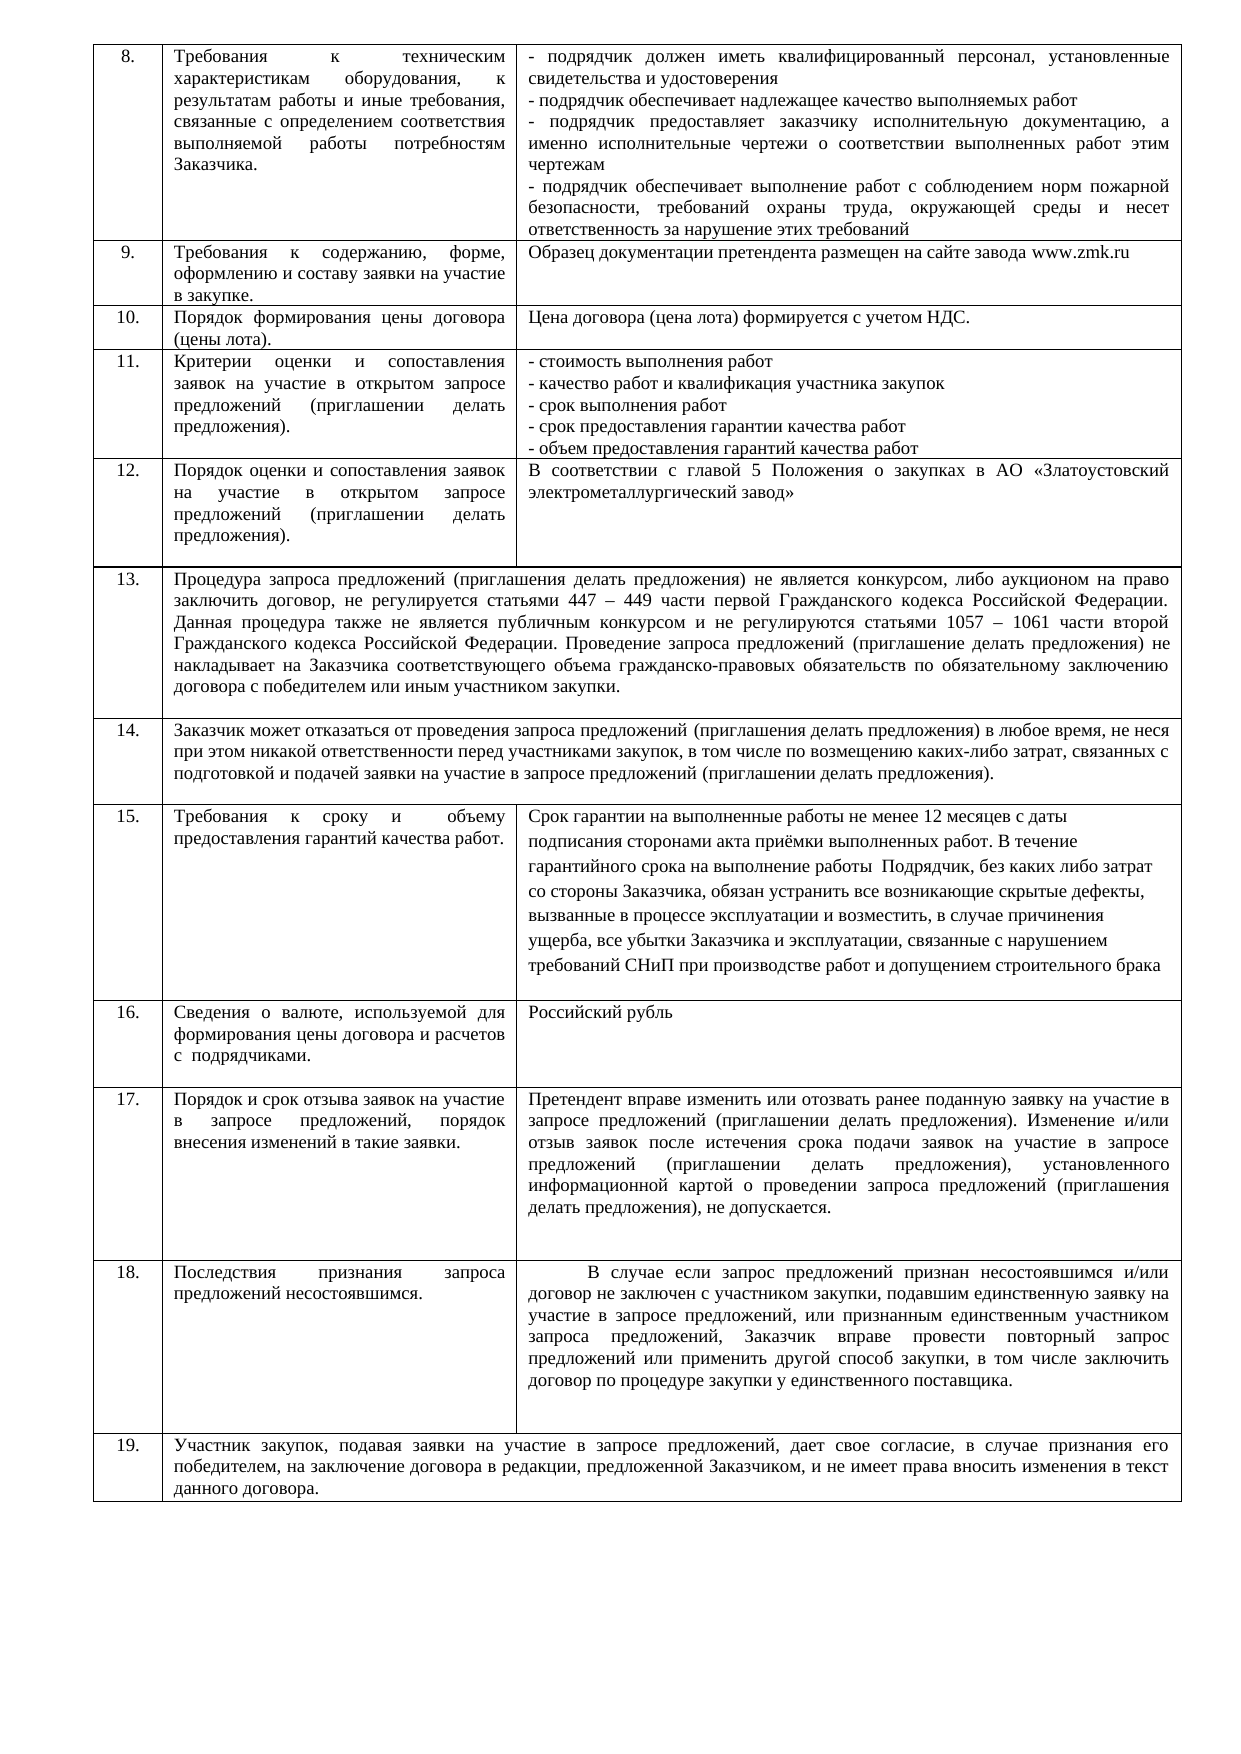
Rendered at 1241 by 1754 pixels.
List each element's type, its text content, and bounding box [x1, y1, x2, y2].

table_cell 15. [94, 805, 162, 1000]
table_cell В случае если запрос предложений признан несостоявшимся и/или договор не заключен с участником закупки, подавшим единственную заявку на участие в запросе предложений, или признанным единственным участником запроса предложений, Заказчик вправе провести повторный запрос предложений или применить другой способ закупки, в том числе заключить договор по процедуре закупки у единственного поставщика. [517, 1261, 1181, 1432]
table_cell Критерии оценки и сопоставления заявок на участие в открытом запросе предложений (приглашении делать предложения). [163, 350, 516, 458]
table_cell 17. [94, 1088, 162, 1259]
table_cell 13. [94, 568, 162, 718]
table_cell Образец документации претендента размещен на сайте завода www.zmk.ru [517, 241, 1181, 305]
table_cell Порядок формирования цены договора (цены лота). [163, 306, 516, 349]
table_cell Процедура запроса предложений (приглашения делать предложения) не является конкурсом, либо аукционом на право заключить договор, не регулируется статьями 447 – 449 части первой Гражданского кодекса Российской Федерации. Данная процедура также не является публичным конкурсом и не регулируются статьями 1057 – 1061 части второй Гражданского кодекса Российской Федерации. Проведение запроса предложений (приглашение делать предложения) не накладывает на Заказчика соответствующего объема гражданско-правовых обязательств по обязательному заключению договора с победителем или иным участником закупки. [163, 568, 1181, 718]
table_cell 19. [94, 1434, 162, 1501]
table_cell 10. [94, 306, 162, 349]
table_cell Порядок оценки и сопоставления заявок на участие в открытом запросе предложений (приглашении делать предложения). [163, 459, 516, 566]
table_cell В соответствии с главой 5 Положения о закупках в АО «Златоустовский электрометаллургический завод» [517, 459, 1181, 566]
table_cell 8. [94, 45, 162, 239]
table_cell Требования к содержанию, форме, оформлению и составу заявки на участие в закупке. [163, 241, 516, 305]
table_cell Участник закупок, подавая заявки на участие в запросе предложений, дает свое согласие, в случае признания его победителем, на заключение договора в редакции, предложенной Заказчиком, и не имеет права вносить изменения в текст данного договора. [163, 1434, 1181, 1501]
table_cell 16. [94, 1001, 162, 1087]
table_cell Заказчик может отказаться от проведения запроса предложений (приглашения делать предложения) в любое время, не неся при этом никакой ответственности перед участниками закупок, в том числе по возмещению каких-либо затрат, связанных с подготовкой и подачей заявки на участие в запросе предложений (приглашении делать предложения). [163, 719, 1181, 804]
table_cell Последствия признания запроса предложений несостоявшимся. [163, 1261, 516, 1432]
table_cell Сведения о валюте, используемой для формирования цены договора и расчетов с подрядчиками. [163, 1001, 516, 1087]
table_cell Цена договора (цена лота) формируется с учетом НДС. [517, 306, 1181, 349]
table_cell Претендент вправе изменить или отозвать ранее поданную заявку на участие в запросе предложений (приглашении делать предложения). Изменение и/или отзыв заявок после истечения срока подачи заявок на участие в запросе предложений (приглашении делать предложения), установленного информационной картой о проведении запроса предложений (приглашения делать предложения), не допускается. [517, 1088, 1181, 1259]
table_cell Требования к техническим характеристикам оборудования, к результатам работы и иные требования, связанные с определением соответствия выполняемой работы потребностям Заказчика. [163, 45, 516, 239]
table_cell Требования к сроку и объему предоставления гарантий качества работ. [163, 805, 516, 1000]
table_cell Порядок и срок отзыва заявок на участие в запросе предложений, порядок внесения изменений в такие заявки. [163, 1088, 516, 1259]
table_cell 9. [94, 241, 162, 305]
table_cell 14. [94, 719, 162, 804]
table_cell 11. [94, 350, 162, 458]
table_cell Срок гарантии на выполненные работы не менее 12 месяцев с даты подписания сторонами акта приёмки выполненных работ. В течение гарантийного срока на выполнение работы Подрядчик, без каких либо затрат со стороны Заказчика, обязан устранить все возникающие скрытые дефекты, вызванные в процессе эксплуатации и возместить, в случае причинения ущерба, все убытки Заказчика и эксплуатации, связанные с нарушением требований СНиП при производстве работ и допущением строительного брака [517, 805, 1181, 1000]
table_cell 12. [94, 459, 162, 566]
table_cell - подрядчик должен иметь квалифицированный персонал, установленные свидетельства и удостоверения - подрядчик обеспечивает надлежащее качество выполняемых работ - подрядчик предоставляет заказчику исполнительную документацию, а именно исполнительные чертежи о соответствии выполненных работ этим чертежам - подрядчик обеспечивает выполнение работ с соблюдением норм пожарной безопасности, требований охраны труда, окружающей среды и несет ответственность за нарушение этих требований [517, 45, 1181, 239]
table_cell - стоимость выполнения работ - качество работ и квалификация участника закупок - срок выполнения работ - срок предоставления гарантии качества работ - объем предоставления гарантий качества работ [517, 350, 1181, 458]
table_cell 18. [94, 1261, 162, 1432]
table_cell Российский рубль [517, 1001, 1181, 1087]
